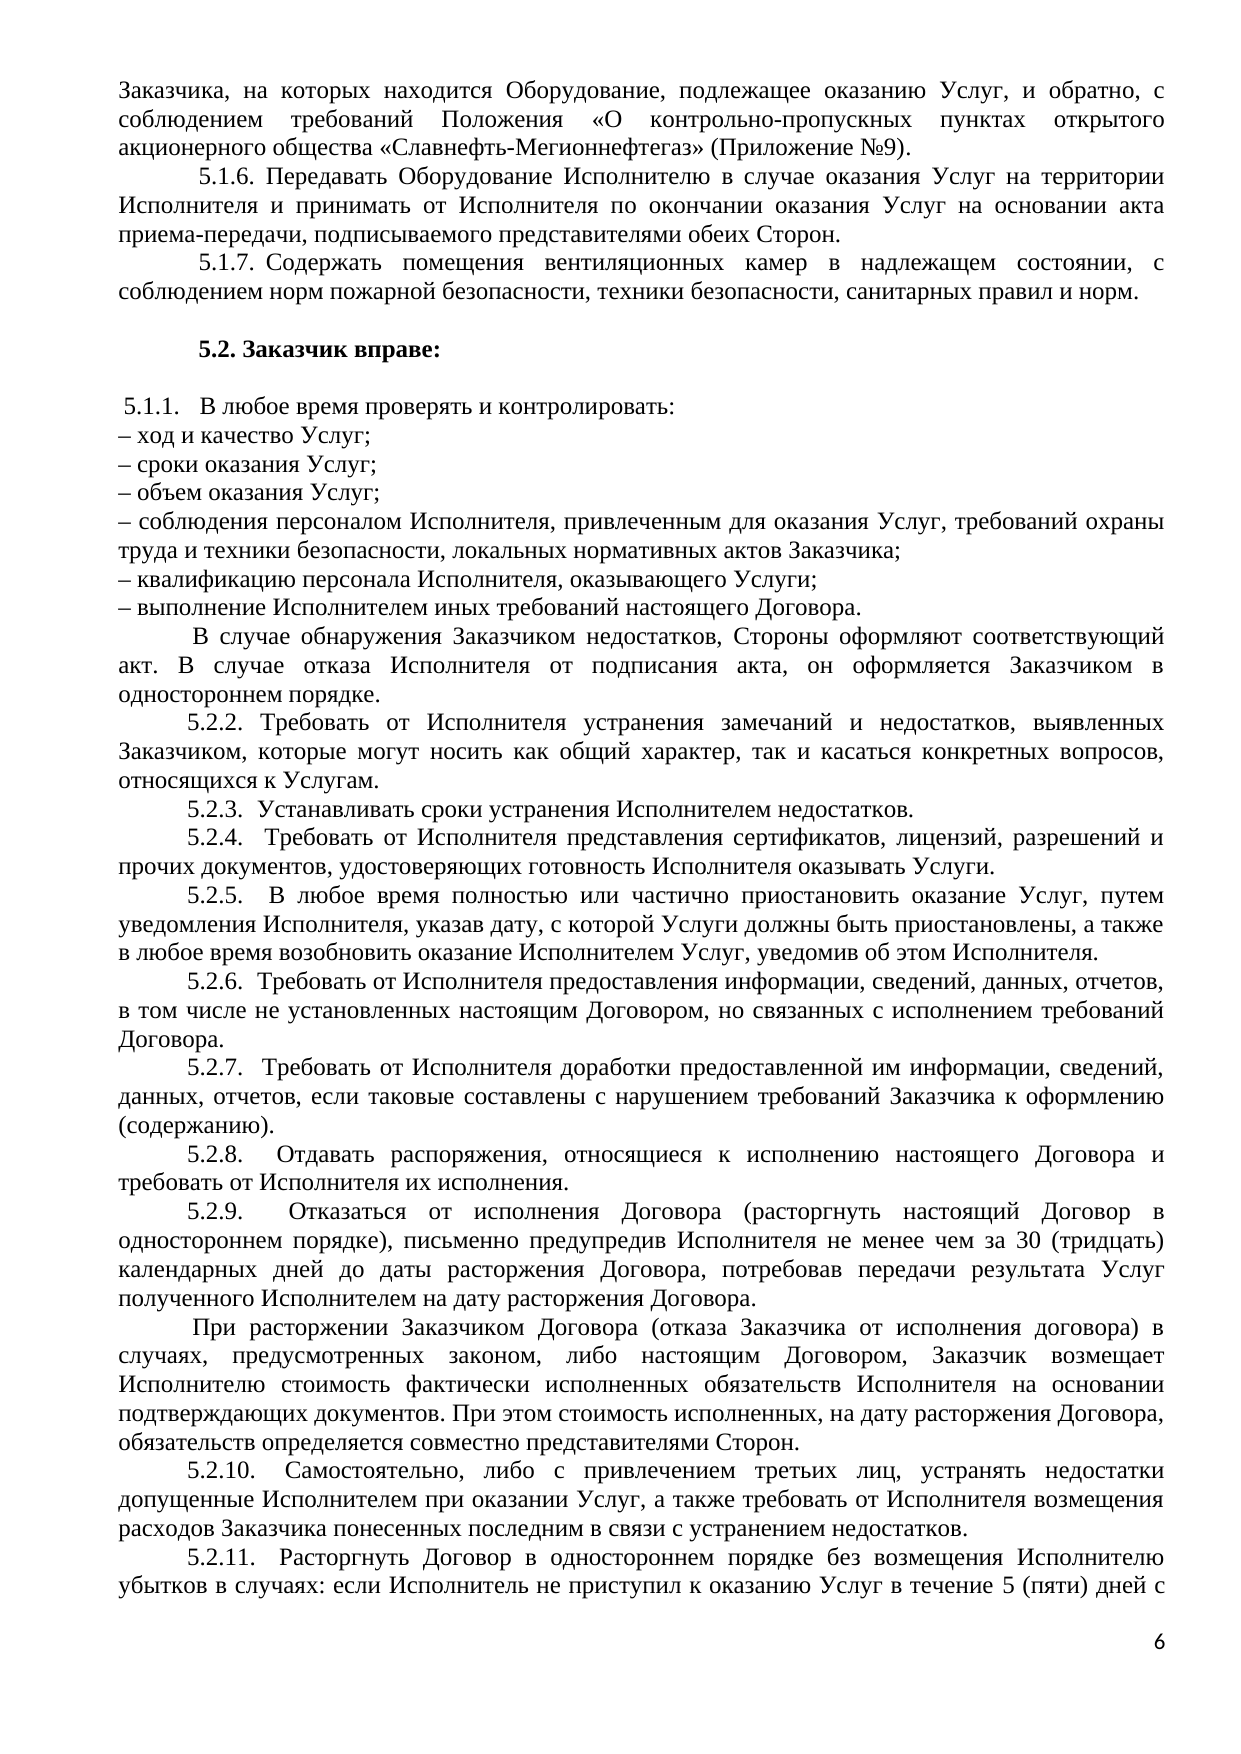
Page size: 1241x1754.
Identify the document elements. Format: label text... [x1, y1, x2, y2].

list В любое время полностью или частично приостановить оказание Услуг, путем уведомления Исполнителя, указав дату, с которой Услуги должны быть приостановлены, а также в любое время возобновить оказание Исполнителем Услуг, уведомив об этом Исполнителя. [118, 880, 1165, 966]
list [118, 75, 1165, 161]
text 5.2. Заказчик вправе: [118, 334, 1165, 362]
text – сроки оказания Услуг; [118, 449, 1165, 477]
text При расторжении Заказчиком Договора (отказа Заказчика от исполнения договора) в случаях, предусмотренных законом, либо настоящим Договором, Заказчик возмещает Исполнителю стоимость фактически исполненных обязательств Исполнителя на основании подтверждающих документов. При этом стоимость исполненных, на дату расторжения Договора, обязательств определяется совместно представителями Сторон. [118, 1312, 1165, 1455]
list Отказаться от исполнения Договора (расторгнуть настоящий Договор в одностороннем порядке), письменно предупредив Исполнителя не менее чем за 30 (тридцать) календарных дней до даты расторжения Договора, потребовав передачи результата Услуг полученного Исполнителем на дату расторжения Договора. [118, 1196, 1165, 1312]
list Содержать помещения вентиляционных камер в надлежащем состоянии, с соблюдением норм пожарной безопасности, техники безопасности, санитарных правил и норм. [118, 247, 1165, 305]
list Требовать от Исполнителя предоставления информации, сведений, данных, отчетов, в том числе не установленных настоящим Договором, но связанных с исполнением требований Договора. [118, 966, 1165, 1052]
list Отдавать распоряжения, относящиеся к исполнению настоящего Договора и требовать от Исполнителя их исполнения. [118, 1139, 1165, 1196]
text – объем оказания Услуг; [118, 477, 1165, 506]
list Требовать от Исполнителя доработки предоставленной им информации, сведений, данных, отчетов, если таковые составлены с нарушением требований Заказчика к оформлению (содержанию). [118, 1052, 1165, 1139]
text – квалификацию персонала Исполнителя, оказывающего Услуги; [118, 564, 1165, 592]
list В любое время проверять и контролировать: [118, 391, 1165, 420]
list Требовать от Исполнителя представления сертификатов, лицензий, разрешений и прочих документов, удостоверяющих готовность Исполнителя оказывать Услуги. [118, 822, 1165, 880]
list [118, 1542, 1165, 1599]
text – ход и качество Услуг; [118, 420, 1165, 449]
text В случае обнаружения Заказчиком недостатков, Стороны оформляют соответствующий акт. В случае отказа Исполнителя от подписания акта, он оформляется Заказчиком в одностороннем порядке. [118, 621, 1165, 707]
text – соблюдения персоналом Исполнителя, привлеченным для оказания Услуг, требований охраны труда и техники безопасности, локальных нормативных актов Заказчика; [118, 506, 1165, 564]
list Устанавливать сроки устранения Исполнителем недостатков. [187, 794, 1165, 822]
text 5.2.2. Требовать от Исполнителя устранения замечаний и недостатков, выявленных Заказчиком, которые могут носить как общий характер, так и касаться конкретных вопросов, относящихся к Услугам. [118, 707, 1165, 794]
text – выполнение Исполнителем иных требований настоящего Договора. [118, 592, 1165, 621]
list Передавать Оборудование Исполнителю в случае оказания Услуг на территории Исполнителя и принимать от Исполнителя по окончании оказания Услуг на основании акта приема-передачи, подписываемого представителями обеих Сторон. [118, 161, 1165, 247]
list Самостоятельно, либо с привлечением третьих лиц, устранять недостатки допущенные Исполнителем при оказании Услуг, а также требовать от Исполнителя возмещения расходов Заказчика понесенных последним в связи с устранением недостатков. [118, 1455, 1165, 1542]
